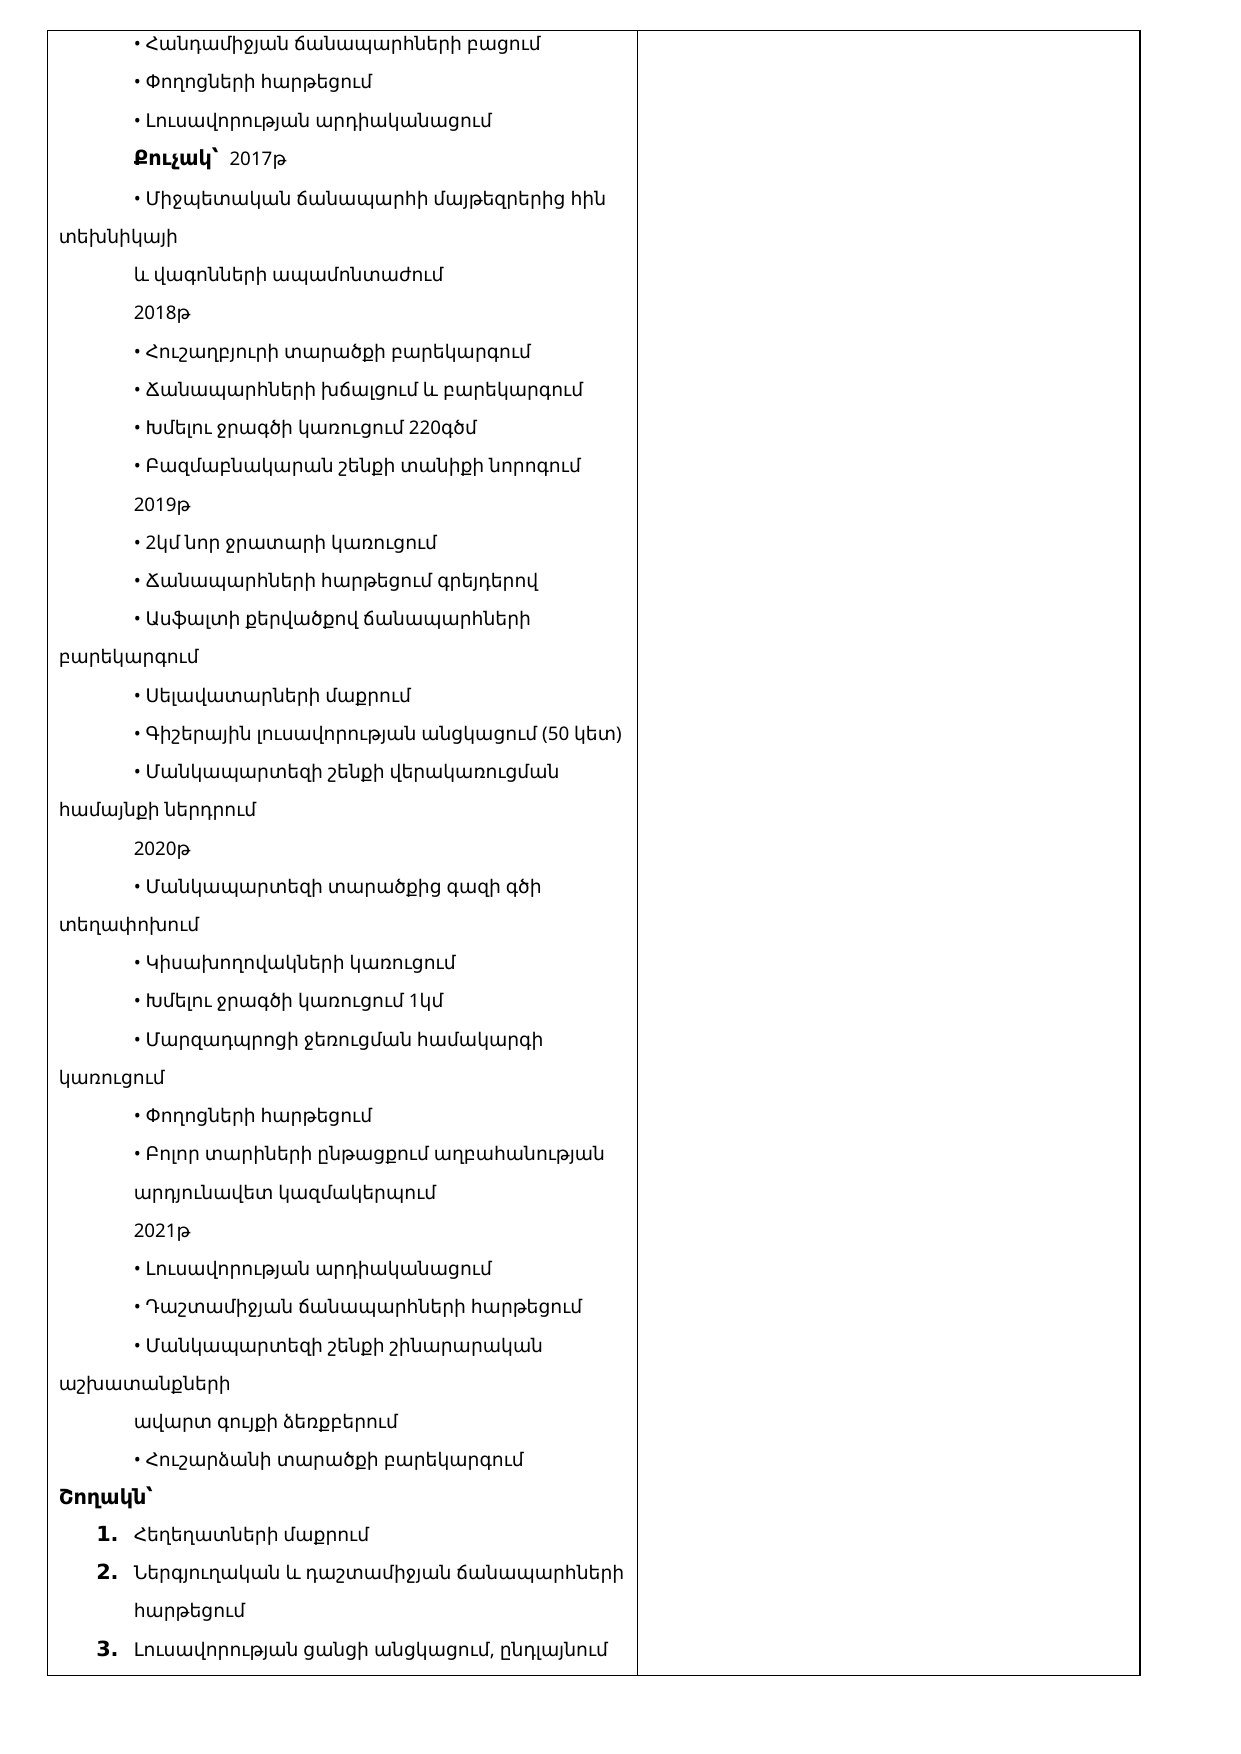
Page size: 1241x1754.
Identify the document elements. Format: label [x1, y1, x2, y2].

table_cell [48, 31, 637, 1674]
table_cell [638, 31, 1139, 1674]
